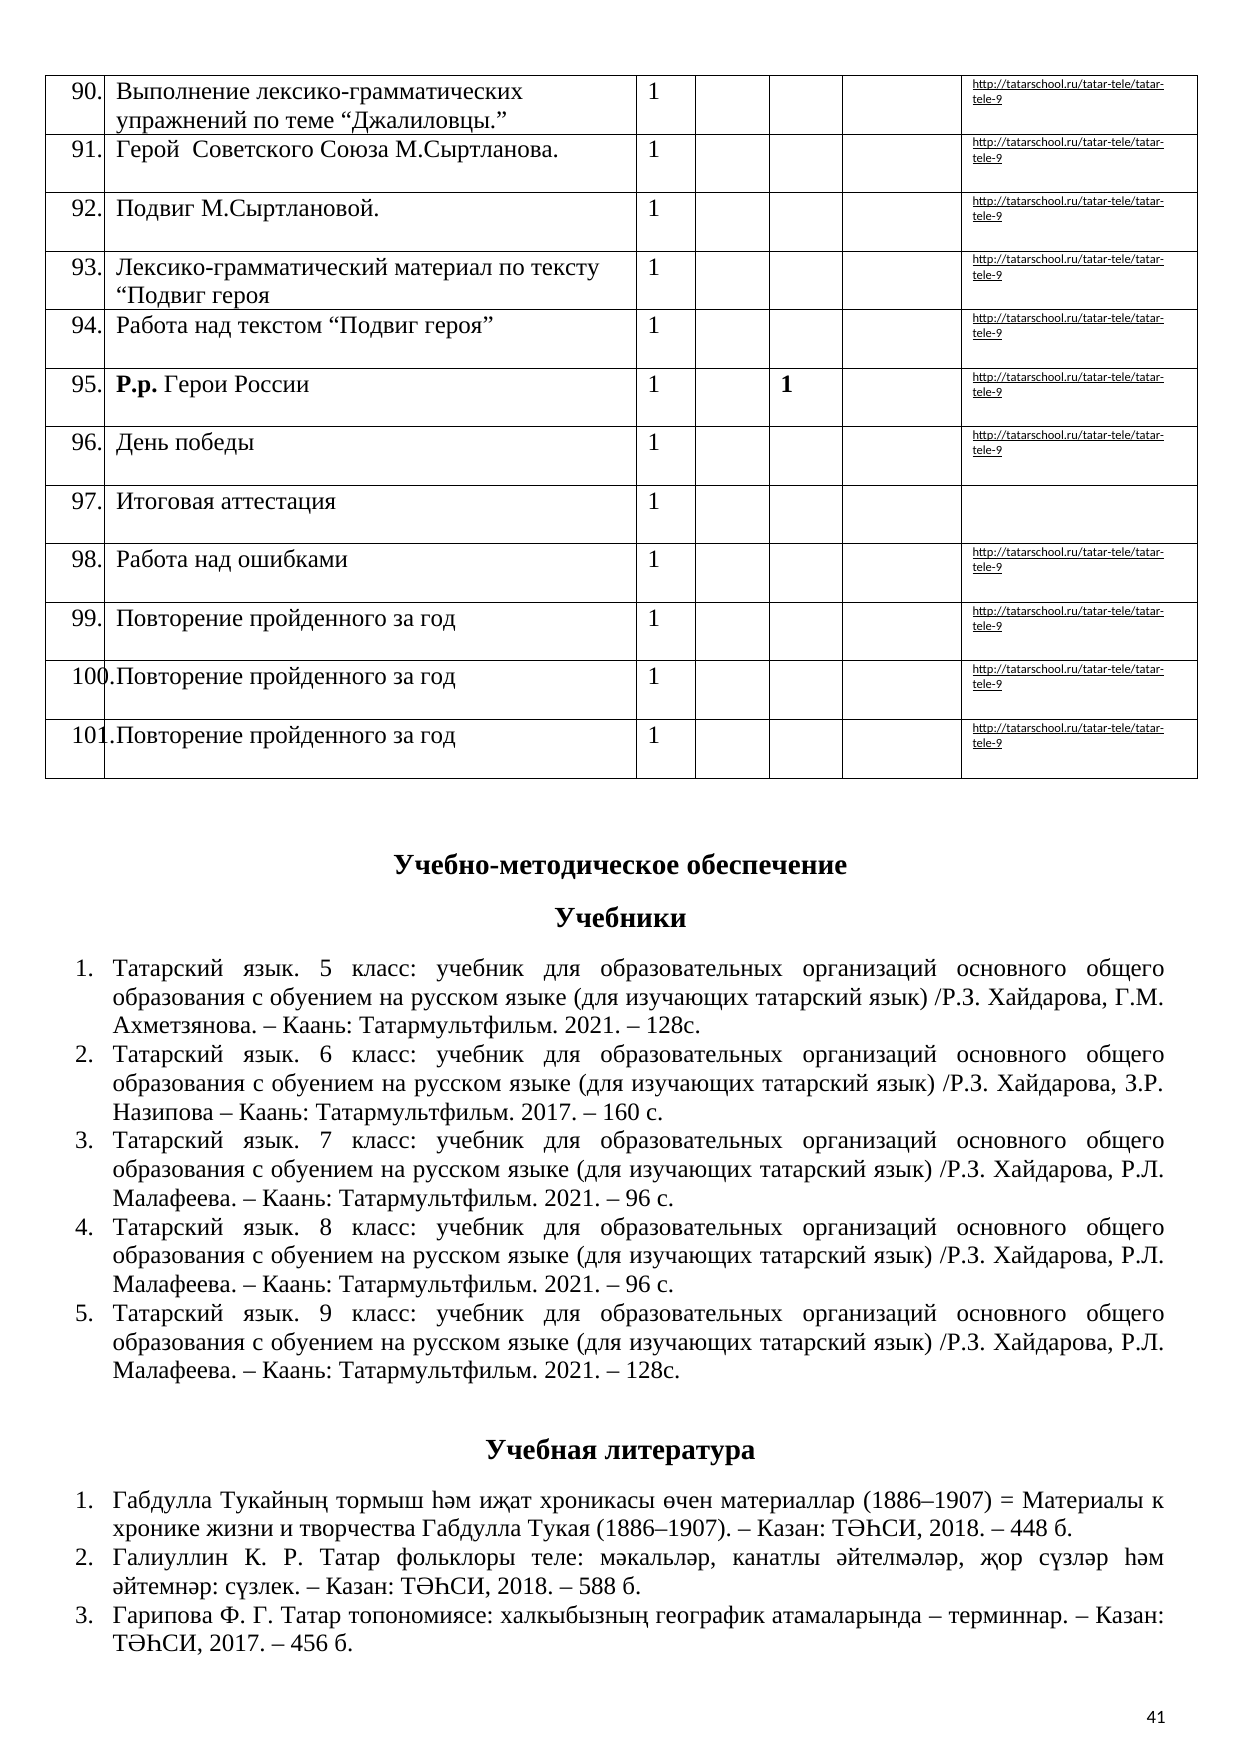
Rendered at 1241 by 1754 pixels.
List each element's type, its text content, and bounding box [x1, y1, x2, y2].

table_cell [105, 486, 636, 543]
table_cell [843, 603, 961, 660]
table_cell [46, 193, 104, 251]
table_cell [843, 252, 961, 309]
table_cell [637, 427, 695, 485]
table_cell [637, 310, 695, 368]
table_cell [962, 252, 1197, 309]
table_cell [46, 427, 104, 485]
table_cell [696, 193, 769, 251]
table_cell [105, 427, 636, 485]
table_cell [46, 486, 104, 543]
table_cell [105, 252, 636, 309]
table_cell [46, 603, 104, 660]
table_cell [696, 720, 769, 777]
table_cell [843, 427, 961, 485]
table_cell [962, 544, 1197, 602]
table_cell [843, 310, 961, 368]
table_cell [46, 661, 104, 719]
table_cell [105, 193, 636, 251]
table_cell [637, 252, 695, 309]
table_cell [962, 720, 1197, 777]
text Учебная литература [75, 1432, 1165, 1466]
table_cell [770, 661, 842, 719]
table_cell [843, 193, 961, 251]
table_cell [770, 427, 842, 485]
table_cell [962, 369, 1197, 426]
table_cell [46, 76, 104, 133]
list Галиуллин К. Р. Татар фольклоры теле: мәкальләр, канатлы әйтелмәләр, җор сүзләр һәм әйтемнәр: сүзлек. – Казан: ТӘҺСИ, 2018. – 588 б. [75, 1542, 1165, 1600]
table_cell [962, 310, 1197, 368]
list Татарский язык. 7 класс: учебник для образовательных организаций основного общего образования с обуением на русском языке (для изучающих татарский язык) /Р.З. Хайдарова, Р.Л. Малафеева. – Каань: Татармультфильм. 2021. – 96 с. [75, 1126, 1165, 1212]
list Татарский язык. 5 класс: учебник для образовательных организаций основного общего образования с обуением на русском языке (для изучающих татарский язык) /Р.З. Хайдарова, Г.М. Ахметзянова. – Каань: Татармультфильм. 2021. – 128с. [75, 953, 1165, 1039]
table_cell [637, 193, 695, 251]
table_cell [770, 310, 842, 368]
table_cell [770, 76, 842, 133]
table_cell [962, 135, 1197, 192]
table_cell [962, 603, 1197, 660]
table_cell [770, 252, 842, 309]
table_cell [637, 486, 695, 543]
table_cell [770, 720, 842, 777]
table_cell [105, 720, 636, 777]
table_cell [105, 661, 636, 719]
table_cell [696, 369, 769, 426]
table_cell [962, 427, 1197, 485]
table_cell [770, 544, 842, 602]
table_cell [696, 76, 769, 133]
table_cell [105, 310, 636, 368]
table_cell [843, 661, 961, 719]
list Татарский язык. 6 класс: учебник для образовательных организаций основного общего образования с обуением на русском языке (для изучающих татарский язык) /Р.З. Хайдарова, З.Р. Назипова – Каань: Татармультфильм. 2017. – 160 с. [75, 1039, 1165, 1126]
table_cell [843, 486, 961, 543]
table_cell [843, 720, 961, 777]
list Гарипова Ф. Г. Татар топономиясе: халкыбызның географик атамаларында – терминнар. – Казан: ТӘҺСИ, 2017. – 456 б. [75, 1600, 1165, 1657]
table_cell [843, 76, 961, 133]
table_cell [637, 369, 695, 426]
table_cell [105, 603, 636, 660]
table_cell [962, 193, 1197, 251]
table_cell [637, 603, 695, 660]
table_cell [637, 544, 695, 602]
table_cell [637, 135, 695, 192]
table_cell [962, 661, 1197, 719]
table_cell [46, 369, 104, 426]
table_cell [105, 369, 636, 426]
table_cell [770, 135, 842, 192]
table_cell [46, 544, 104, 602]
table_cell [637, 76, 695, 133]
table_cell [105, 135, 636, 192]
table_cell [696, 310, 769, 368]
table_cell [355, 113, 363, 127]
list Татарский язык. 8 класс: учебник для образовательных организаций основного общего образования с обуением на русском языке (для изучающих татарский язык) /Р.З. Хайдарова, Р.Л. Малафеева. – Каань: Татармультфильм. 2021. – 96 с. [75, 1212, 1165, 1298]
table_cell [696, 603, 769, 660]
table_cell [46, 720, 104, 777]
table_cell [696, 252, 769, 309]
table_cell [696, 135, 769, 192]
list Татарский язык. 9 класс: учебник для образовательных организаций основного общего образования с обуением на русском языке (для изучающих татарский язык) /Р.З. Хайдарова, Р.Л. Малафеева. – Каань: Татармультфильм. 2021. – 128с. [75, 1298, 1165, 1384]
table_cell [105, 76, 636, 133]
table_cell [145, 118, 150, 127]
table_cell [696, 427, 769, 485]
text Учебно-методическое обеспечение [75, 847, 1165, 881]
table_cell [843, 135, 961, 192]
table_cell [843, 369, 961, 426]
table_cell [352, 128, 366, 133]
text Учебники [75, 900, 1165, 934]
list Габдулла Тукайның тормыш һәм иҗат хроникасы өчен материаллар (1886–1907) = Материалы к хронике жизни и творчества Габдулла Тукая (1886–1907). – Казан: ТӘҺСИ, 2018. – 448 б. [75, 1485, 1165, 1542]
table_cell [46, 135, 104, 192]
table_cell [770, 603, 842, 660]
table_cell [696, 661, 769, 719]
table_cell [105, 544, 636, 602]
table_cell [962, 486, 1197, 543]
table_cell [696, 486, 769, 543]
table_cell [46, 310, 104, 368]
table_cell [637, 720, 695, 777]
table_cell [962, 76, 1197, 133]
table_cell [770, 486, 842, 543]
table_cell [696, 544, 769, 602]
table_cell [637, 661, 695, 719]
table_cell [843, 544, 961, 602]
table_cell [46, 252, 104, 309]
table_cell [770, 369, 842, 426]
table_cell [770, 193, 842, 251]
